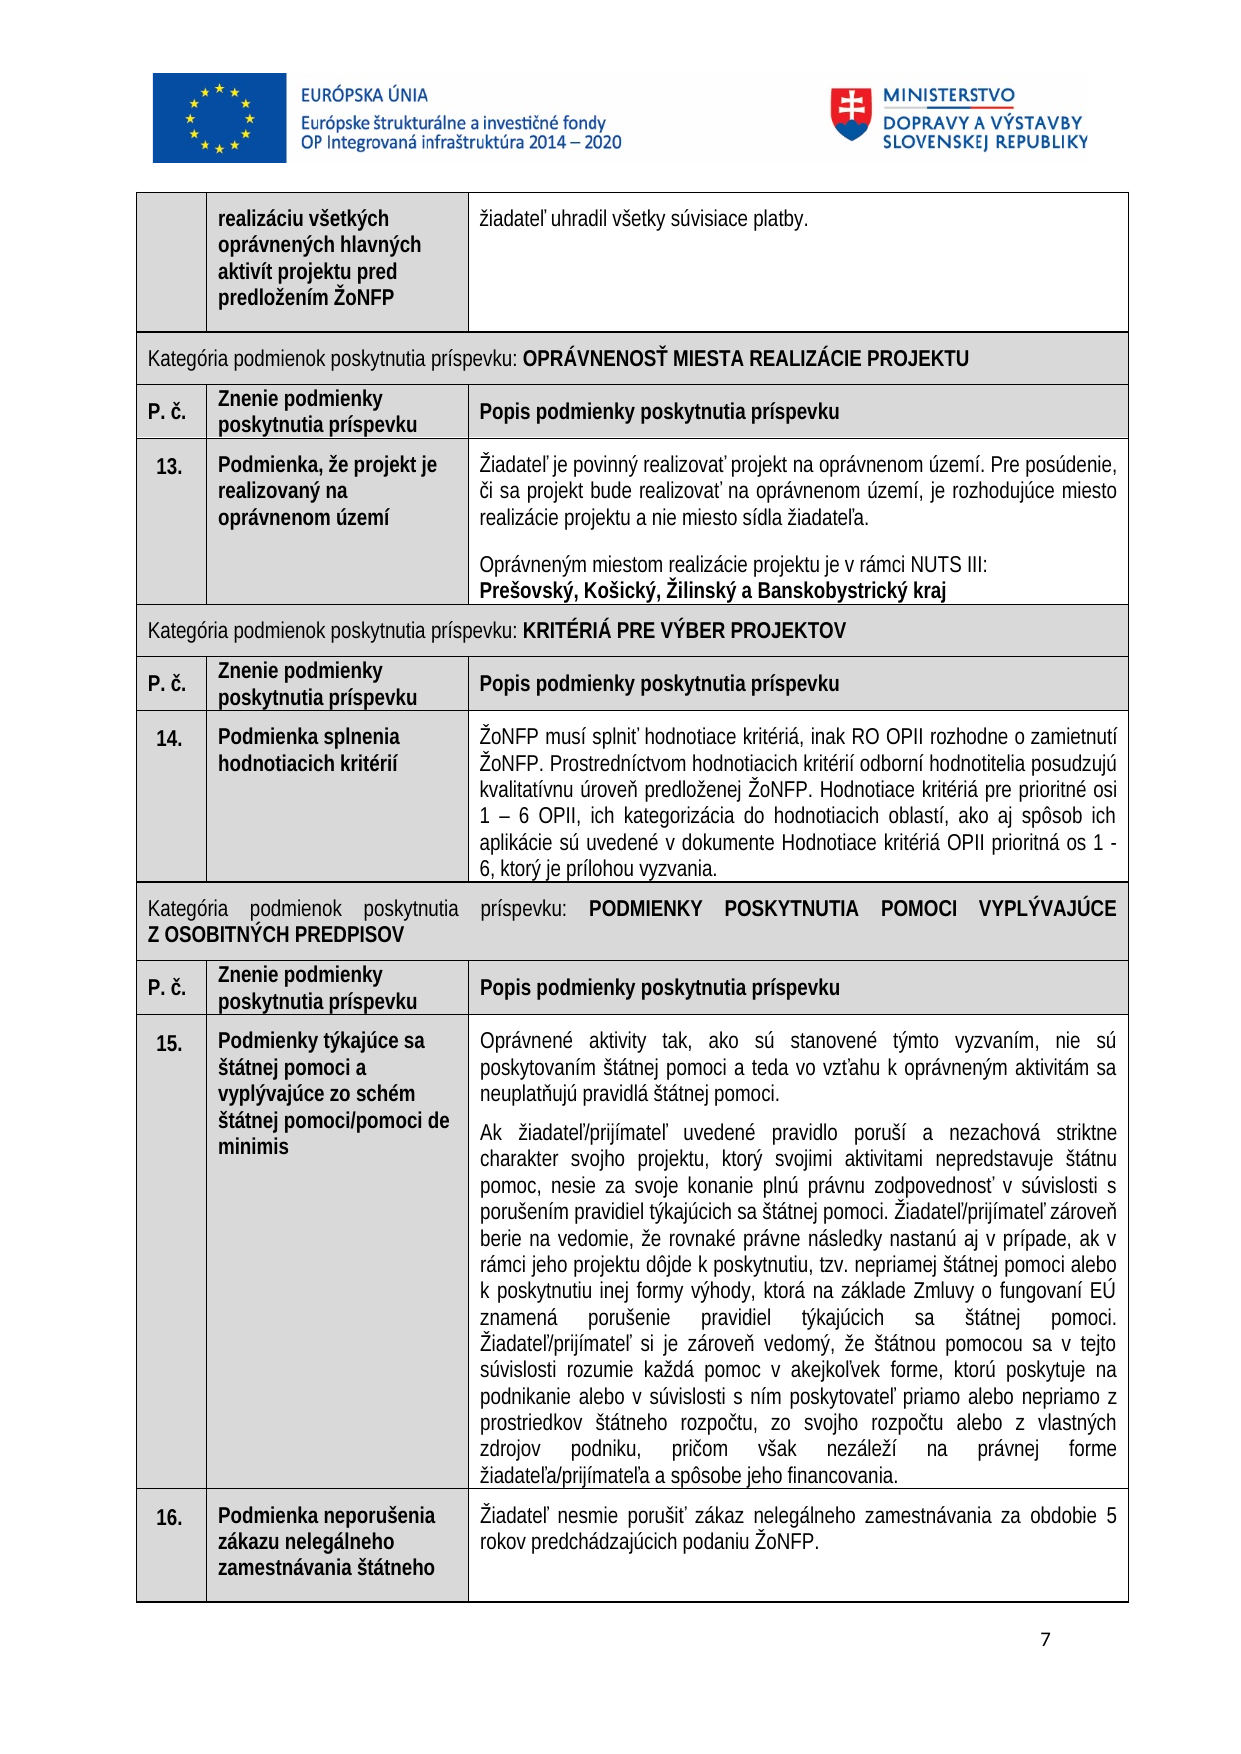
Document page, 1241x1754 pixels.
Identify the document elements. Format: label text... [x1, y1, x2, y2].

table_cell Podmienka neporušenia zákazu nelegálneho zamestnávania štátneho príslušníka tretej krajiny za obdobie 5 rokov predchádzajúcich podaniu ŽoNFP [207, 1489, 468, 1601]
table_cell Kategória podmienok poskytnutia príspevku: Oprávnenosť miesta realizácie projektu [137, 333, 1128, 384]
table_cell P. č. [137, 961, 206, 1014]
table_cell [137, 439, 206, 604]
table_cell P. č. [137, 385, 206, 437]
table_cell Znenie podmienky poskytnutia príspevku [207, 385, 468, 437]
table_cell Oprávnené aktivity tak, ako sú stanovené týmto vyzvaním, nie sú poskytovaním štátnej pomoci a teda vo vzťahu k oprávneným aktivitám sa neuplatňujú pravidlá štátnej pomoci. Ak žiadateľ/prijímateľ uvedené pravidlo poruší a nezachová striktne charakter svojho projektu, ktorý svojimi aktivitami nepredstavuje štátnu pomoc, nesie za svoje konanie plnú právnu zodpovednosť v súvislosti s porušením pravidiel týkajúcich sa štátnej pomoci. Žiadateľ/prijímateľ zároveň berie na vedomie, že rovnaké právne následky nastanú aj v prípade, ak v rámci jeho projektu dôjde k poskytnutiu, tzv. nepriamej štátnej pomoci alebo k poskytnutiu inej formy výhody, ktorá na základe Zmluvy o fungovaní EÚ znamená porušenie pravidiel týkajúcich sa štátnej pomoci. Žiadateľ/prijímateľ si je zároveň vedomý, že štátnou pomocou sa v tejto súvislosti rozumie každá pomoc v akejkoľvek forme, ktorú poskytuje na podnikanie alebo v súvislosti s ním poskytovateľ priamo alebo nepriamo z prostriedkov štátneho rozpočtu, zo svojho rozpočtu alebo z vlastných zdrojov podniku, pričom však nezáleží na právnej forme žiadateľa/prijímateľa a spôsobe jeho financovania. [469, 1015, 1128, 1488]
table_cell P. č. [137, 657, 206, 710]
table_cell Znenie podmienky poskytnutia príspevku [207, 961, 468, 1014]
table_cell [137, 193, 206, 331]
table_cell [137, 1489, 206, 1601]
table_cell Podmienky týkajúce sa štátnej pomoci a vyplývajúce zo schém štátnej pomoci/pomoci de minimis [207, 1015, 468, 1488]
table_cell Podmienka splnenia hodnotiacich kritérií [207, 711, 468, 881]
table_cell Žiadateľ nesmie porušiť zákaz nelegálneho zamestnávania za obdobie 5 rokov predchádzajúcich podaniu ŽoNFP. [469, 1489, 1128, 1601]
picture [152, 73, 1088, 163]
table_cell [137, 1015, 206, 1488]
table_cell Žiadateľ je povinný realizovať projekt na oprávnenom území. Pre posúdenie, či sa projekt bude realizovať na oprávnenom území, je rozhodujúce miesto realizácie projektu a nie miesto sídla žiadateľa. Oprávneným miestom realizácie projektu je v rámci NUTS III: Prešovský, Košický, Žilinský a Banskobystrický kraj [469, 439, 1128, 604]
table_cell Popis podmienky poskytnutia príspevku [469, 657, 1128, 710]
table_cell Popis podmienky poskytnutia príspevku [469, 961, 1128, 1014]
table_cell Kategória podmienok poskytnutia príspevku: Kritériá pre výber projektov [137, 605, 1128, 656]
table_cell Podmienka, že žiadateľ neukončil fyzickú realizáciu všetkých oprávnených hlavných aktivít projektu pred predložením ŽoNFP [207, 193, 468, 331]
table_cell Znenie podmienky poskytnutia príspevku [207, 657, 468, 710]
table_cell Podmienka, že projekt je realizovaný na oprávnenom území [207, 439, 468, 604]
table_cell ŽoNFP musí splniť hodnotiace kritériá, inak RO OPII rozhodne o zamietnutí ŽoNFP. Prostredníctvom hodnotiacich kritérií odborní hodnotitelia posudzujú kvalitatívnu úroveň predloženej ŽoNFP. Hodnotiace kritériá pre prioritné osi 1 – 6 OPII, ich kategorizácia do hodnotiacich oblastí, ako aj spôsob ich aplikácie sú uvedené v dokumente Hodnotiace kritériá OPII prioritná os 1 - 6, ktorý je prílohou vyzvania. [469, 711, 1128, 881]
table_cell [137, 711, 206, 881]
table_cell Kategória podmienok poskytnutia príspevku: Podmienky poskytnutia pomoci vyplývajúce z osobitných predpisov [137, 883, 1128, 960]
table_cell Popis podmienky poskytnutia príspevku [469, 385, 1128, 437]
